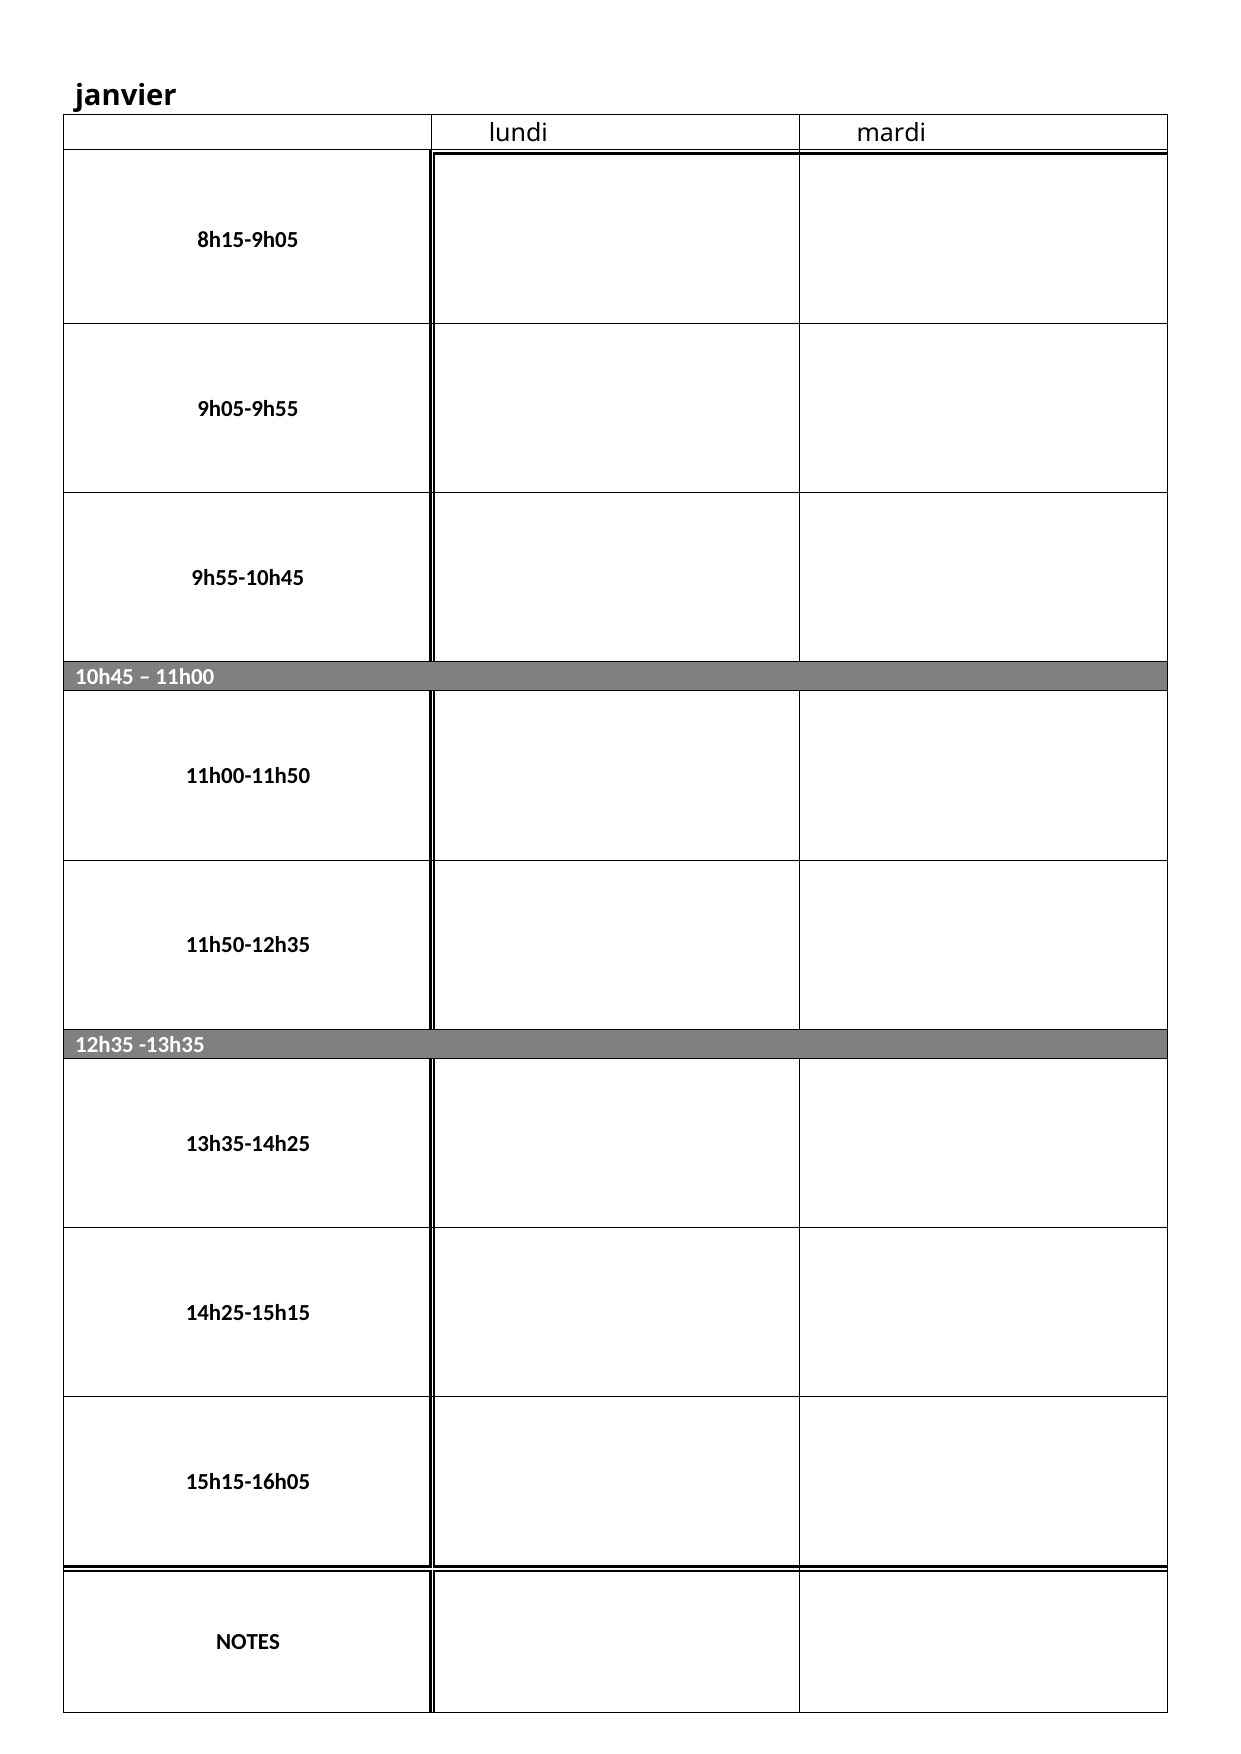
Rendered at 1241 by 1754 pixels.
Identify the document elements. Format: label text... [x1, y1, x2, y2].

table_cell [435, 861, 799, 1029]
table_cell [435, 1572, 799, 1712]
table_cell [435, 1228, 799, 1396]
table_cell 15h15-16h05 [64, 1397, 429, 1565]
table_cell [800, 493, 1167, 661]
table_cell 11h00-11h50 [64, 691, 429, 859]
table_cell 9h05-9h55 [64, 324, 429, 492]
table_header [64, 115, 431, 148]
table_cell [800, 155, 1167, 323]
table_cell NOTES [64, 1572, 429, 1712]
table_cell 8h15-9h05 [64, 150, 429, 323]
table_cell [435, 324, 799, 492]
table_cell 11h50-12h35 [64, 861, 429, 1029]
table_cell [435, 1397, 799, 1565]
table_cell 9h55-10h45 [64, 493, 429, 661]
table_cell 12h35 -13h35 [64, 1030, 1167, 1058]
table_cell [800, 1059, 1167, 1227]
table_header lundi [432, 115, 799, 148]
table_cell [435, 691, 799, 859]
table_header mardi [800, 115, 1167, 148]
table_cell [800, 691, 1167, 859]
table_cell 10h45 – 11h00 [64, 662, 1167, 690]
table_cell 14h25-15h15 [64, 1228, 429, 1396]
table_cell [800, 1397, 1167, 1565]
table_cell [435, 493, 799, 661]
table_cell [435, 155, 799, 323]
table_cell [800, 1572, 1167, 1712]
table_cell [800, 324, 1167, 492]
table_cell 13h35-14h25 [64, 1059, 429, 1227]
table_cell [435, 1059, 799, 1227]
table_cell [800, 1228, 1167, 1396]
table_cell [800, 861, 1167, 1029]
